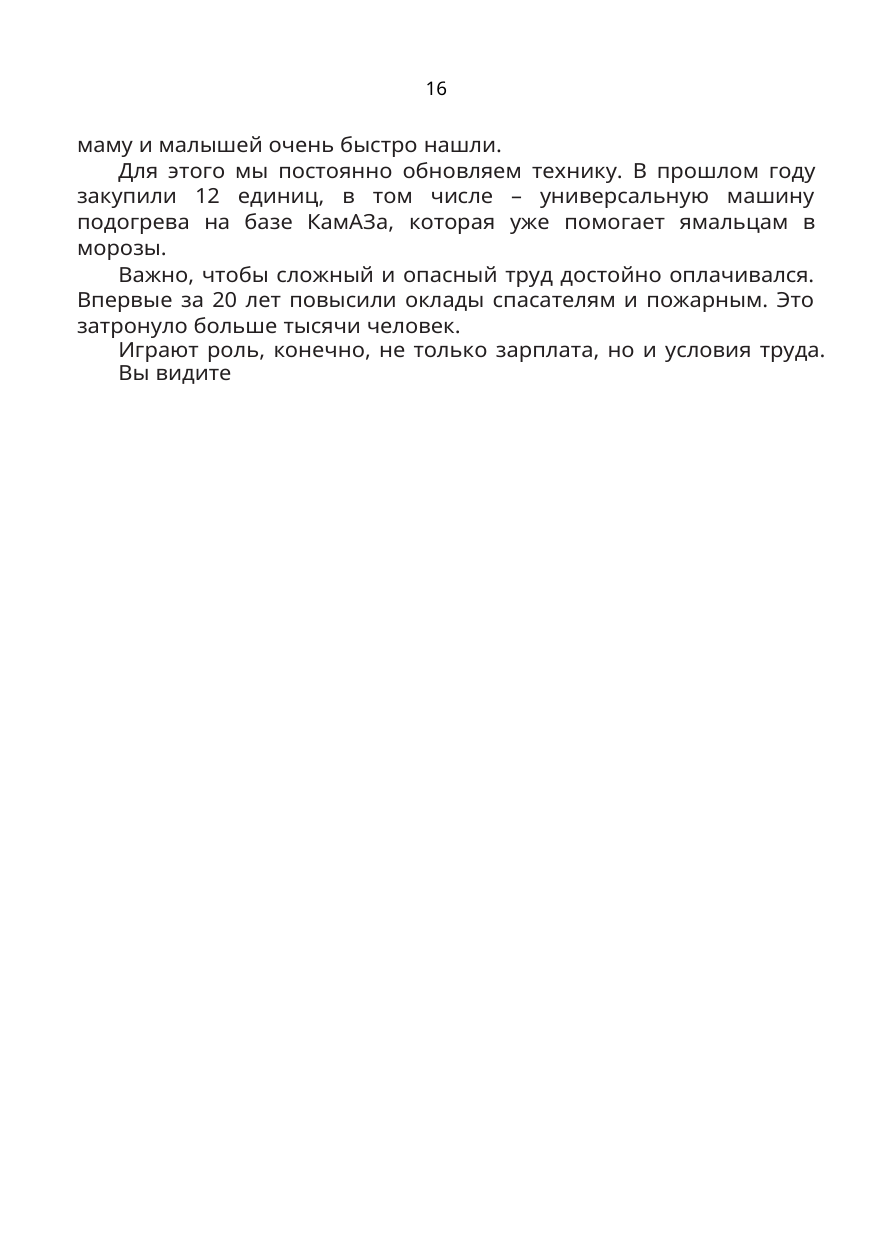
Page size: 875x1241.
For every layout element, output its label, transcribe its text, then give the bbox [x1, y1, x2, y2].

text Играют роль, конечно, не только зарплата, но и условия труда. Вы видите [118, 339, 826, 385]
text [77, 132, 815, 158]
text Важно, чтобы сложный и опасный труд достойно оплачивался. Впервые за 20 лет повысили оклады спасателям и пожарным. Это затронуло больше тысячи человек. [77, 262, 815, 339]
text Для этого мы постоянно обновляем технику. В прошлом году закупили 12 единиц, в том числе – универсальную машину подогрева на базе КамАЗа, которая уже помогает ямальцам в морозы. [77, 158, 815, 262]
